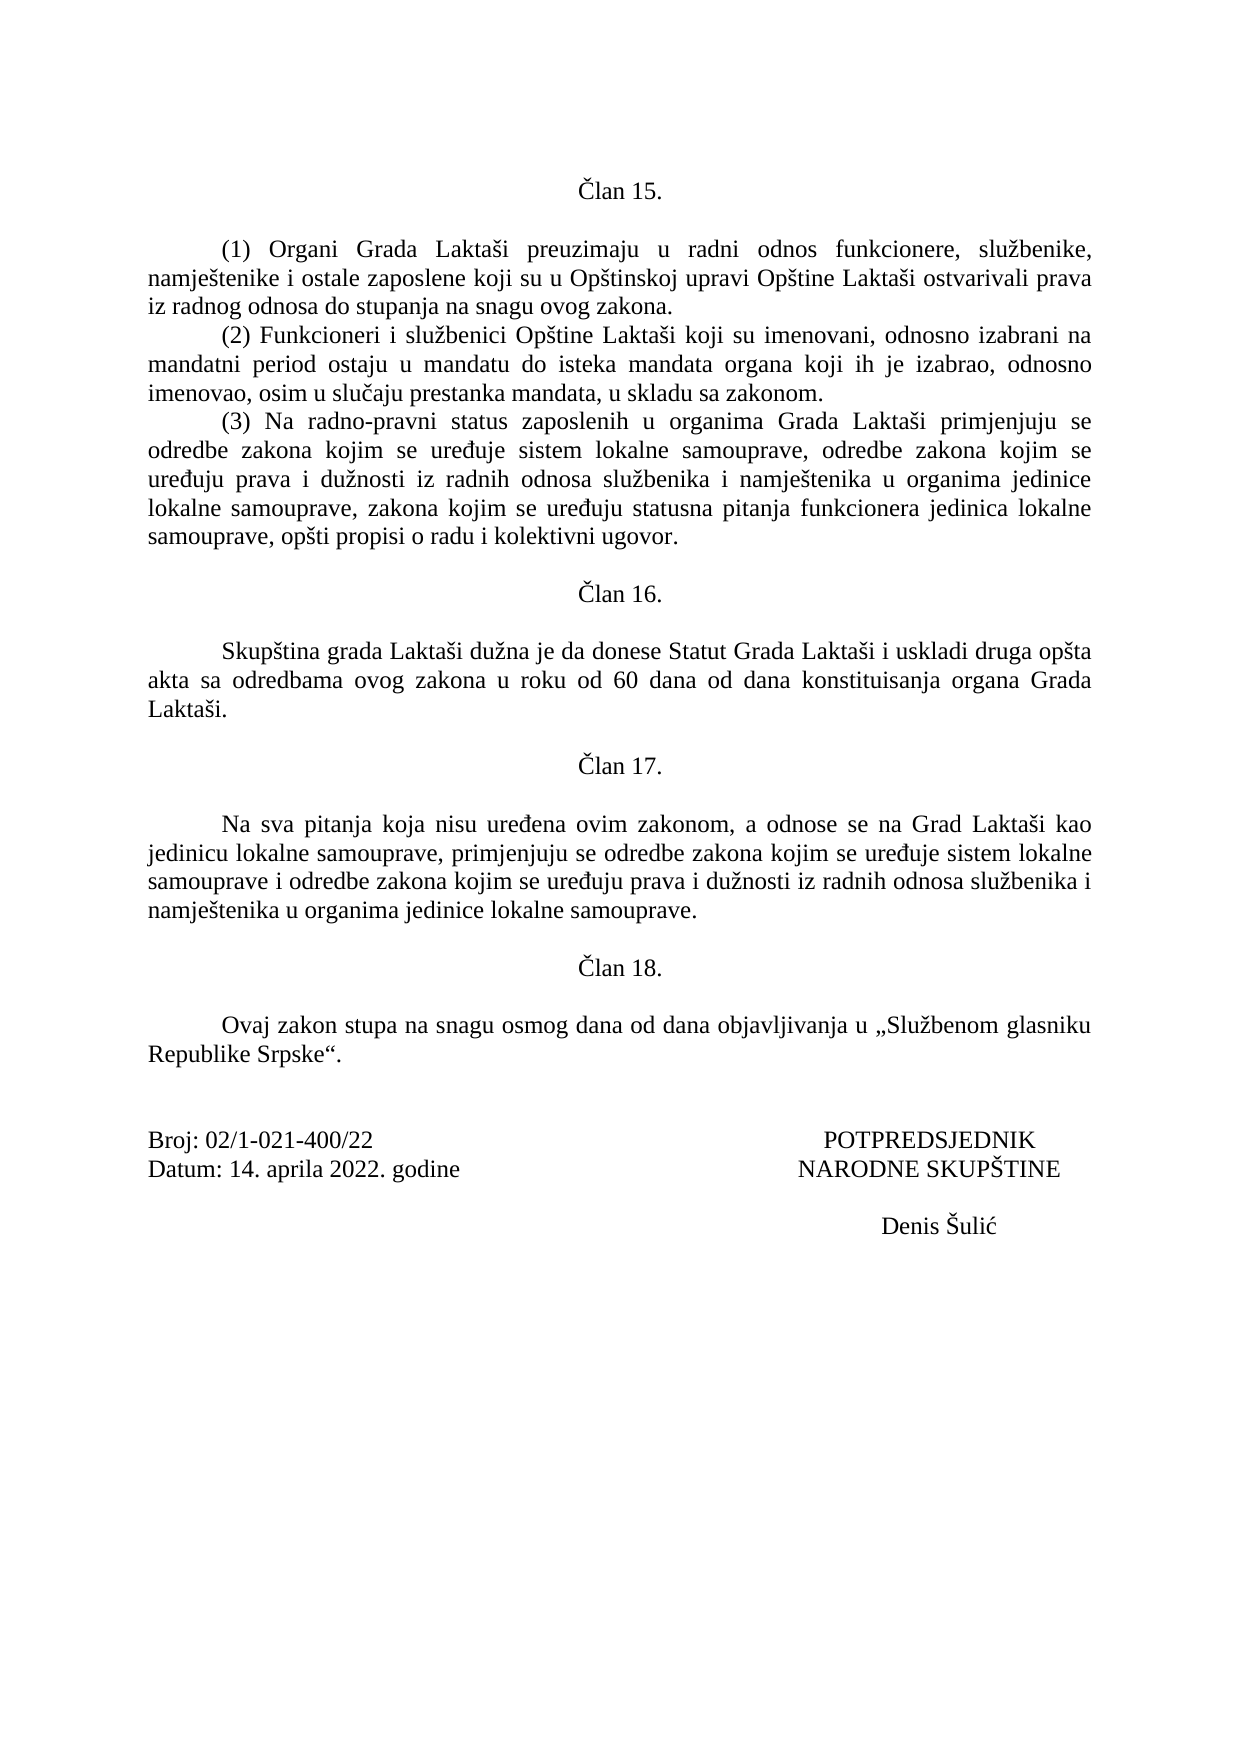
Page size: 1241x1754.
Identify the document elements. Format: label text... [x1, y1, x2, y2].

text Član 15. [148, 176, 1093, 205]
text (1) Organi Grada Laktaši preuzimaju u radni odnos funkcionere, službenike, namještenike i ostale zaposlene koji su u Opštinskoj upravi Opštine Laktaši ostvarivali prava iz radnog odnosa do stupanja na snagu ovog zakona. [148, 234, 1093, 320]
text Član 18. [148, 953, 1093, 981]
text Skupština grada Laktaši dužna je da donese Statut Grada Laktaši i uskladi druga opšta akta sa odredbama ovog zakona u roku od 60 dana od dana konstituisanja organa Grada Laktaši. [148, 636, 1093, 723]
text Denis Šulić [148, 1211, 1093, 1240]
text Član 17. [148, 751, 1093, 780]
text (3) Na radno-pravni status zaposlenih u organima Grada Laktaši primjenjuju se odredbe zakona kojim se uređuje sistem lokalne samouprave, odredbe zakona kojim se uređuju prava i dužnosti iz radnih odnosa službenika i namještenika u organima jedinice lokalne samouprave, zakona kojim se uređuju statusna pitanja funkcionera jedinica lokalne samouprave, opšti propisi o radu i kolektivni ugovor. [148, 406, 1093, 550]
text Datum: 14. aprila 2022. godine NARODNE SKUPŠTINE [148, 1154, 1093, 1183]
text (2) Funkcioneri i službenici Opštine Laktaši koji su imenovani, odnosno izabrani na mandatni period ostaju u mandatu do isteka mandata organa koji ih je izabrao, odnosno imenovao, osim u slučaju prestanka mandata, u skladu sa zakonom. [148, 320, 1093, 406]
text Ovaj zakon stupa na snagu osmog dana od dana objavljivanja u „Službenom glasniku Republike Srpske“. [148, 1010, 1093, 1068]
text Na sva pitanja koja nisu uređena ovim zakonom, a odnose se na Grad Laktaši kao jedinicu lokalne samouprave, primjenjuju se odredbe zakona kojim se uređuje sistem lokalne samouprave i odredbe zakona kojim se uređuju prava i dužnosti iz radnih odnosa službenika i namještenika u organima jedinice lokalne samouprave. [148, 809, 1093, 924]
text Član 16. [148, 579, 1093, 608]
text Broj: 02/1-021-400/22 POTPREDSJEDNIK [148, 1125, 1093, 1154]
